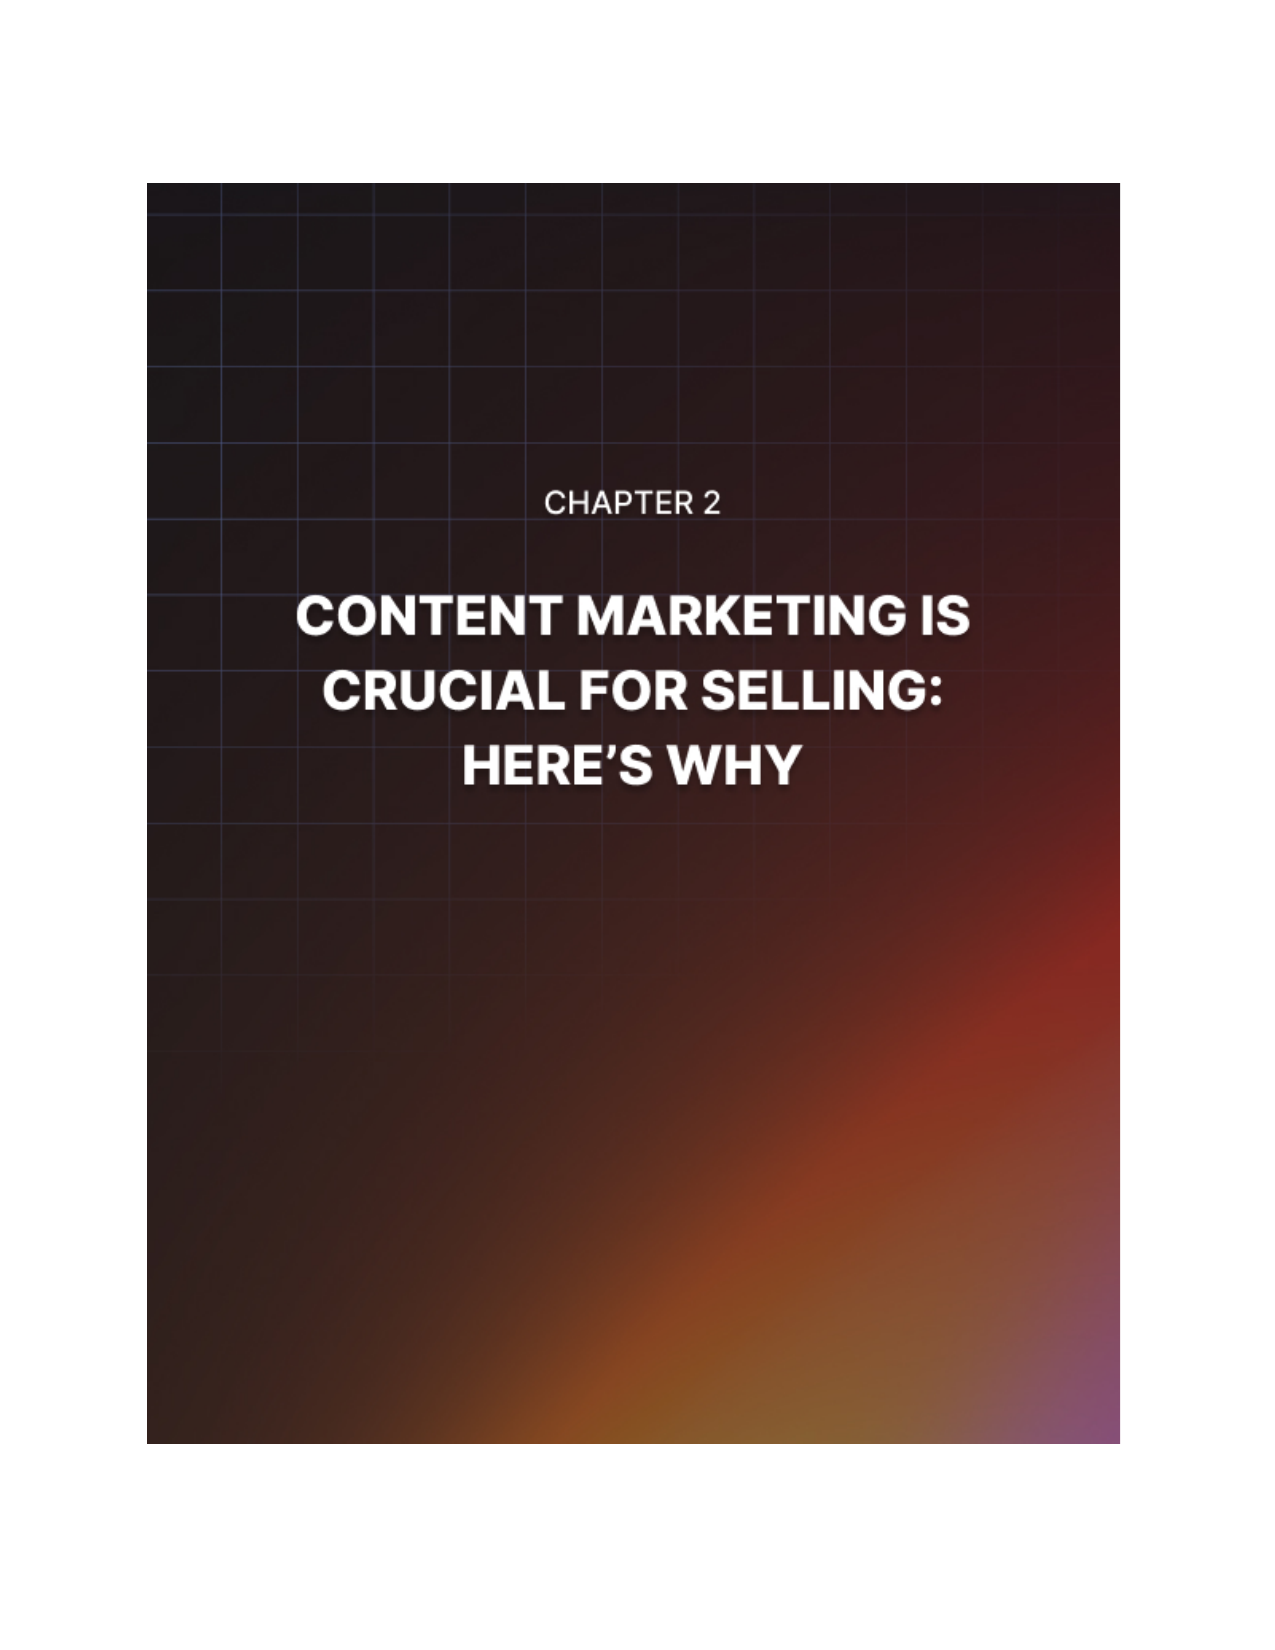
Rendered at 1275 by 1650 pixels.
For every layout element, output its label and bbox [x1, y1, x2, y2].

picture [147, 183, 1121, 1444]
